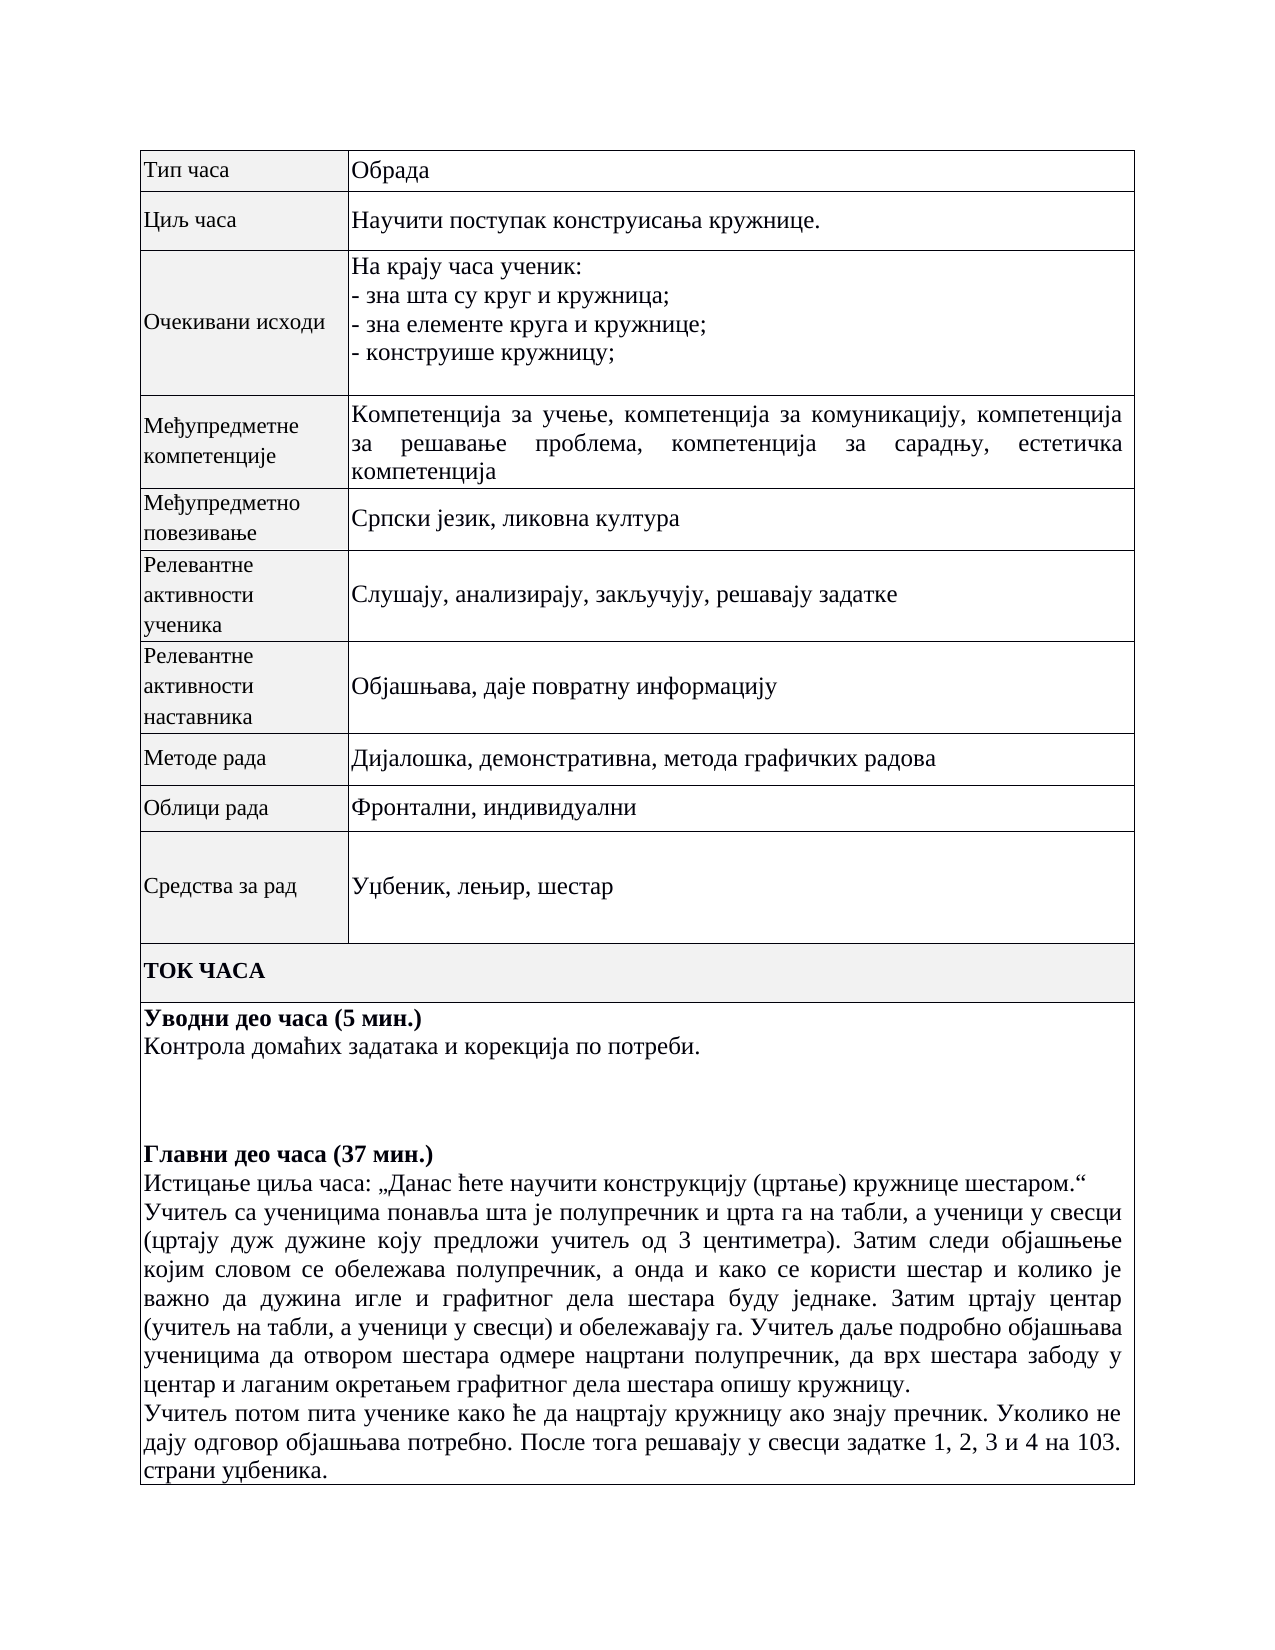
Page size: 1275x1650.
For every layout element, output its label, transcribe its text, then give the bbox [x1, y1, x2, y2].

table_cell На крају часа ученик: - зна шта су круг и кружница; - зна елементе круга и кружнице; - конструише кружницу; [349, 251, 1134, 395]
table_cell Међупредметно повезивање [141, 489, 348, 549]
table_cell Релевантне активности наставника [141, 642, 348, 733]
table_cell Компетенција за учење, компетенција за комуникацију, компетенција за решавање проблема, компетенција за сарадњу, естетичка компетенција [349, 396, 1134, 488]
table_cell Очекивани исходи [141, 251, 348, 395]
table_cell Уџбеник, лењир, шестар [349, 832, 1134, 943]
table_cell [141, 1003, 1134, 1484]
table_cell Српски језик, ликовна култура [349, 489, 1134, 549]
table_cell Средства за рад [141, 832, 348, 943]
table_cell Научити поступак конструисања кружнице. [349, 192, 1134, 250]
table_cell Методе рада [141, 734, 348, 785]
table_cell Обрада [349, 151, 1134, 191]
table_cell Фронтални, индивидуални [349, 786, 1134, 831]
table_cell Објашњава, даје повратну информацију [349, 642, 1134, 733]
table_cell Слушају, анализирају, закључују, решавају задатке [349, 551, 1134, 641]
table_cell Облици рада [141, 786, 348, 831]
table_cell Тип часа [141, 151, 348, 191]
table_cell Релевантне активности ученика [141, 551, 348, 641]
table_cell Међупредметне компетенције [141, 396, 348, 488]
table_cell Циљ часа [141, 192, 348, 250]
table_cell ТОК ЧАСА [141, 944, 1134, 1002]
table_cell Дијалошка, демонстративна, метода графичких радова [349, 734, 1134, 785]
